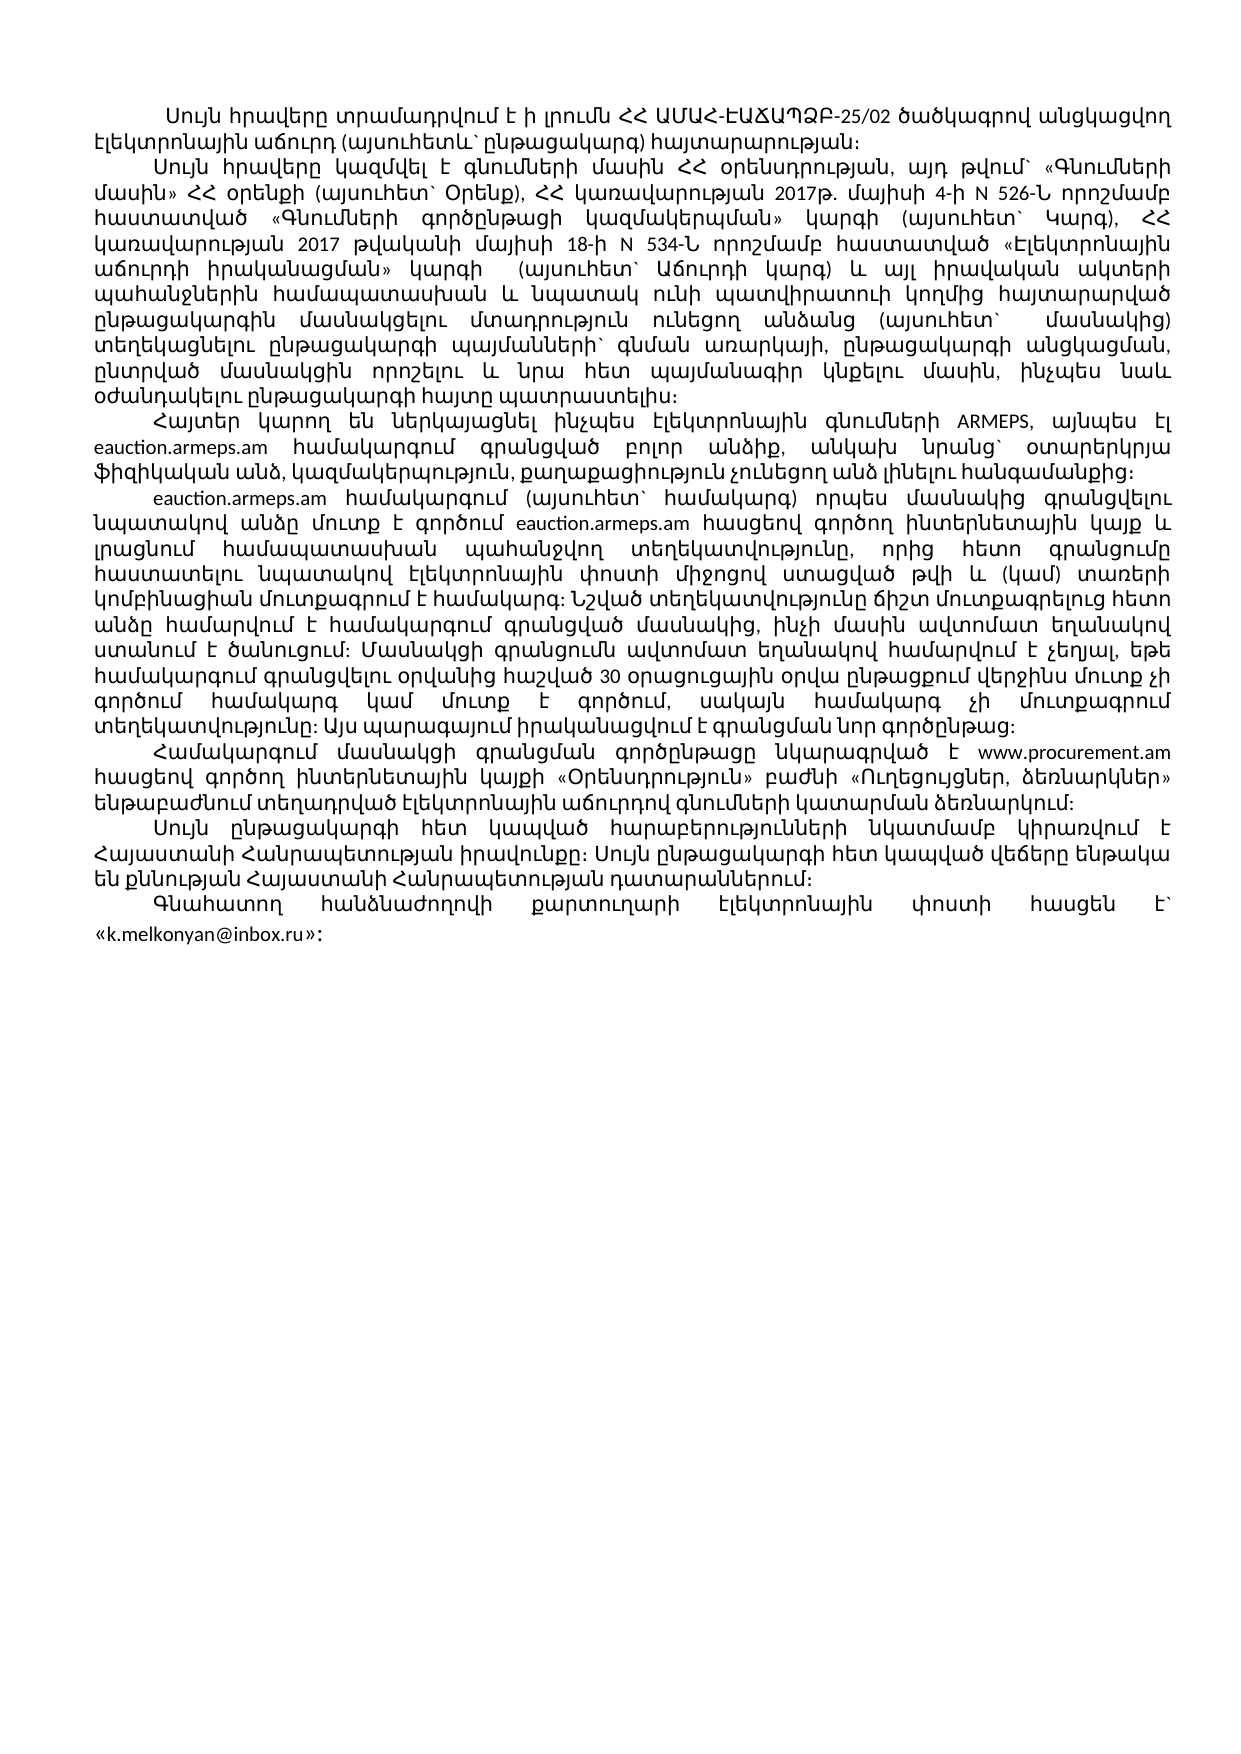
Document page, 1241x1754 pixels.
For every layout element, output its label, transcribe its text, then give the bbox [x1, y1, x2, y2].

text Սույն հրավերը տրամադրվում է ի լրումն ՀՀ ԱՄԱՀ-ԷԱՃԱՊՁԲ-25/02 ծածկագրով անցկացվող էլեկտրոնային աճուրդ (այսուհետև` ընթացակարգ) հայտարարության։ [94, 104, 1171, 154]
text Սույն հրավերը կազմվել է գնումների մասին ՀՀ օրենսդրության, այդ թվում` «Գնումների մասին» ՀՀ օրենքի (այսուհետ` Օրենք), ՀՀ կառավարության 2017թ. մայիսի 4-ի N 526-Ն որոշմամբ հաստատված «Գնումների գործընթացի կազմակերպման» կարգի (այսուհետ` Կարգ), ՀՀ կառավարության 2017 թվականի մայիսի 18-ի N 534-Ն որոշմամբ հաստատված «Էլեկտրոնային աճուրդի իրականացման» կարգի (այսուհետ` Աճուրդի կարգ) և այլ իրավական ակտերի պահանջներին համապատասխան և նպատակ ունի պատվիրատուի կողմից հայտարարված ընթացակարգին մասնակցելու մտադրություն ունեցող անձանց (այսուհետ` մասնակից) տեղեկացնելու ընթացակարգի պայմանների` գնման առարկայի, ընթացակարգի անցկացման, ընտրված մասնակցին որոշելու և նրա հետ պայմանագիր կնքելու մասին, ինչպես նաև օժանդակելու ընթացակարգի հայտը պատրաստելիս։ [94, 154, 1171, 409]
text Գնահատող հանձնաժողովի քարտուղարի էլեկտրոնային փոստի հասցեն է` «k.melkonyan@inbox.ru»: [94, 892, 1171, 948]
text Համակարգում մասնակցի գրանցման գործընթացը նկարագրված է www.procurement.am հասցեով գործող ինտերնետային կայքի «Օրենսդրություն» բաժնի «Ուղեցույցներ, ձեռնարկներ» ենթաբաժնում տեղադրված էլեկտրոնային աճուրդով գնումների կատարման ձեռնարկում: [94, 739, 1171, 815]
text Սույն ընթացակարգի հետ կապված հարաբերությունների նկատմամբ կիրառվում է Հայաստանի Հանրապետության իրավունքը։ Սույն ընթացակարգի հետ կապված վեճերը ենթակա են քննության Հայաստանի Հանրապետության դատարաններում։ [94, 815, 1171, 892]
text Հայտեր կարող են ներկայացնել ինչպես էլեկտրոնային գնումների ARMEPS, այնպես էլ eauction.armeps.am համակարգում գրանցված բոլոր անձիք, անկախ նրանց` օտարերկրյա ֆիզիկական անձ, կազմակերպություն, քաղաքացիություն չունեցող անձ լինելու հանգամանքից։ [94, 409, 1171, 485]
text eauction.armeps.am համակարգում (այսուհետ` համակարգ) որպես մասնակից գրանցվելու նպատակով անձը մուտք է գործում eauction.armeps.am հասցեով գործող ինտերնետային կայք և լրացնում համապատասխան պահանջվող տեղեկատվությունը, որից հետո գրանցումը հաստատելու նպատակով էլեկտրոնային փոստի միջոցով ստացված թվի և (կամ) տառերի կոմբինացիան մուտքագրում է համակարգ: Նշված տեղեկատվությունը ճիշտ մուտքագրելուց հետո անձը համարվում է համակարգում գրանցված մասնակից, ինչի մասին ավտոմատ եղանակով ստանում է ծանուցում: Մասնակցի գրանցումն ավտոմատ եղանակով համարվում է չեղյալ, եթե համակարգում գրանցվելու օրվանից հաշված 30 օրացուցային օրվա ընթացքում վերջինս մուտք չի գործում համակարգ կամ մուտք է գործում, սակայն համակարգ չի մուտքագրում տեղեկատվությունը: Այս պարագայում իրականացվում է գրանցման նոր գործընթաց: [94, 485, 1171, 739]
